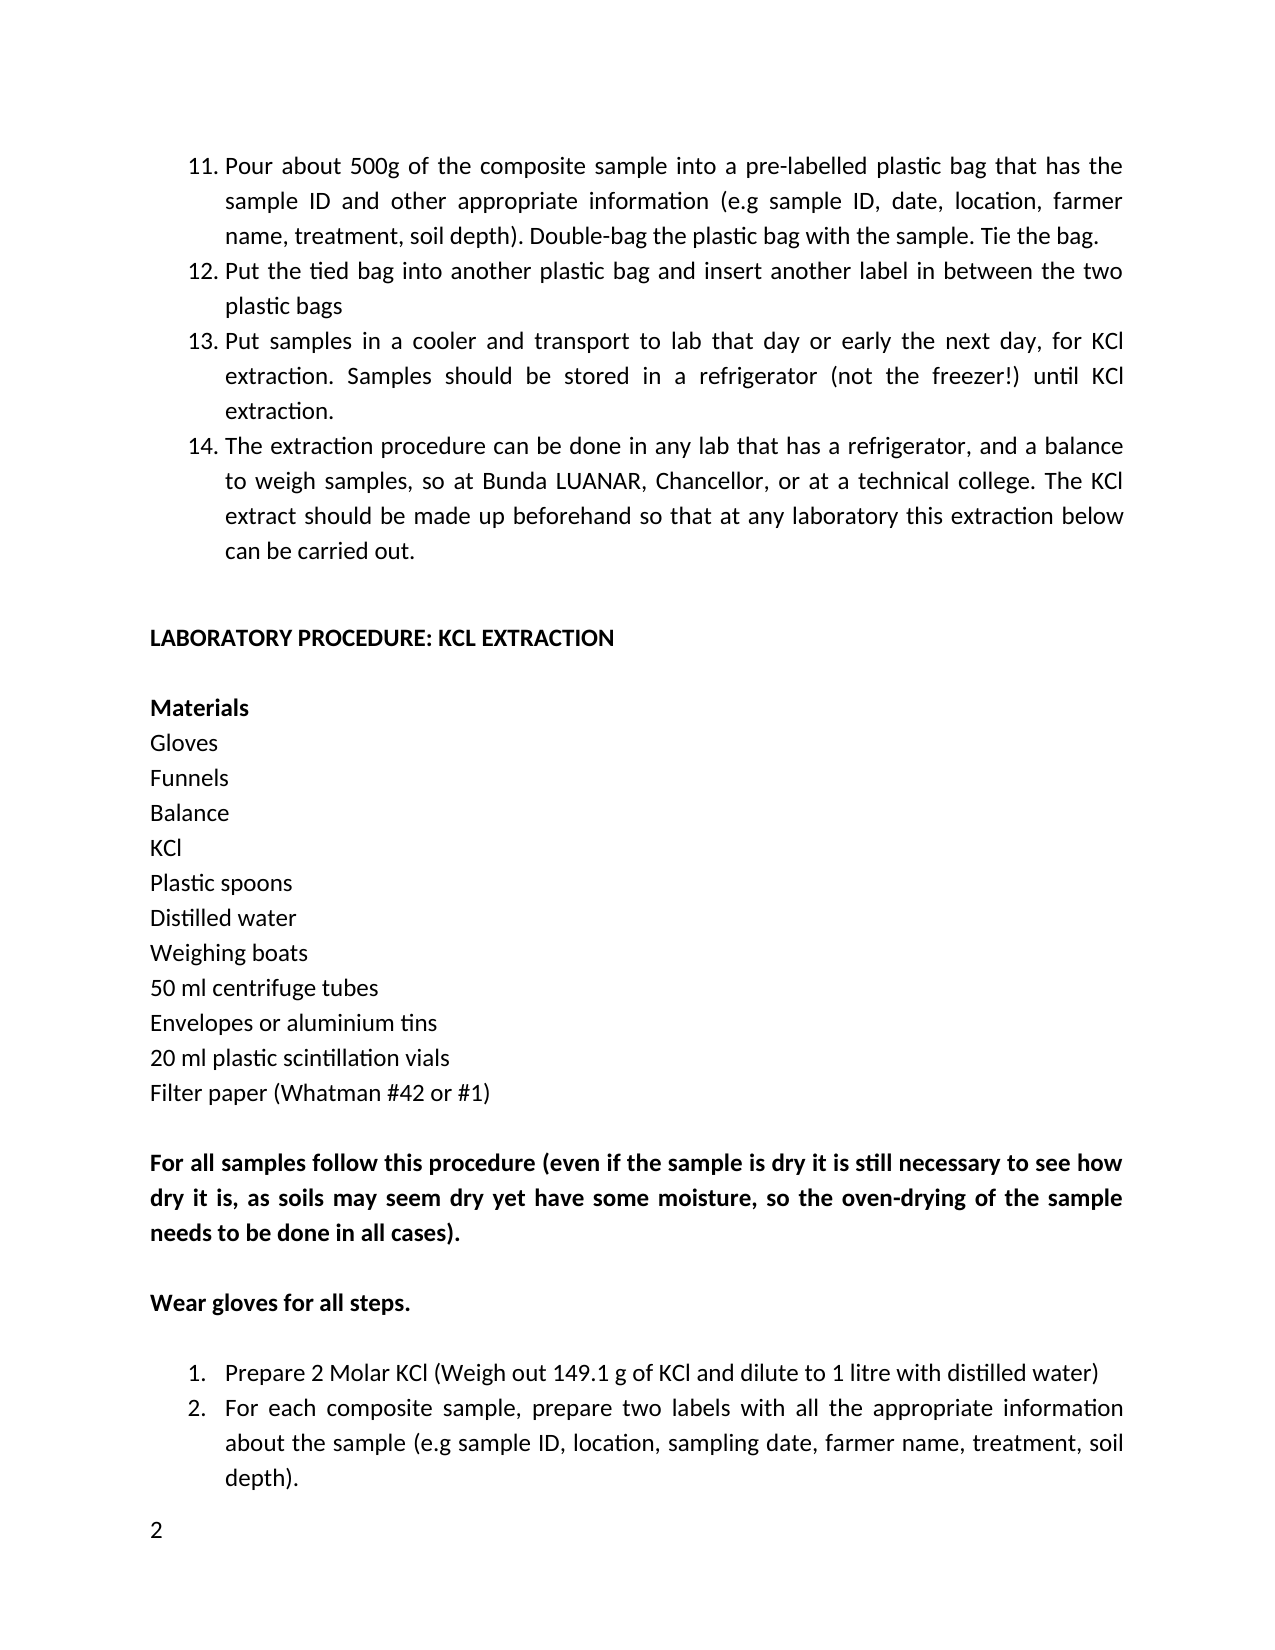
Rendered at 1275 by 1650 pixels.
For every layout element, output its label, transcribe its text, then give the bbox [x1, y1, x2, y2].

text Funnels [150, 762, 1125, 792]
text Materials [150, 692, 1125, 722]
list Prepare 2 Molar KCl (Weigh out 149.1 g of KCl and dilute to 1 litre with distilled water) [187, 1357, 1125, 1387]
text 50 ml centrifuge tubes [150, 972, 1125, 1002]
text KCl [150, 832, 1125, 862]
text For all samples follow this procedure (even if the sample is dry it is still necessary to see how dry it is, as soils may seem dry yet have some moisture, so the oven-drying of the sample needs to be done in all cases). [150, 1147, 1125, 1247]
text Plastic spoons [150, 867, 1125, 897]
text Gloves [150, 727, 1125, 757]
text 20 ml plastic scintillation vials [150, 1042, 1125, 1072]
text Envelopes or aluminium tins [150, 1007, 1125, 1037]
text Distilled water [150, 902, 1125, 932]
list Put the tied bag into another plastic bag and insert another label in between the two plastic bags [187, 255, 1125, 321]
list Put samples in a cooler and transport to lab that day or early the next day, for KCl extraction. Samples should be stored in a refrigerator (not the freezer!) until KCl extraction. [187, 325, 1125, 426]
text Weighing boats [150, 937, 1125, 967]
list The extraction procedure can be done in any lab that has a refrigerator, and a balance to weigh samples, so at Bunda LUANAR, Chancellor, or at a technical college. The KCl extract should be made up beforehand so that at any laboratory this extraction below can be carried out. [187, 430, 1125, 566]
text Balance [150, 797, 1125, 827]
text Filter paper (Whatman #42 or #1) [150, 1077, 1125, 1107]
text Wear gloves for all steps. [150, 1287, 1125, 1317]
list Pour about 500g of the composite sample into a pre-labelled plastic bag that has the sample ID and other appropriate information (e.g sample ID, date, location, farmer name, treatment, soil depth). Double-bag the plastic bag with the sample. Tie the bag. [187, 150, 1125, 251]
text LABORATORY PROCEDURE: KCL EXTRACTION [150, 622, 1125, 652]
list For each composite sample, prepare two labels with all the appropriate information about the sample (e.g sample ID, location, sampling date, farmer name, treatment, soil depth). [187, 1392, 1125, 1492]
